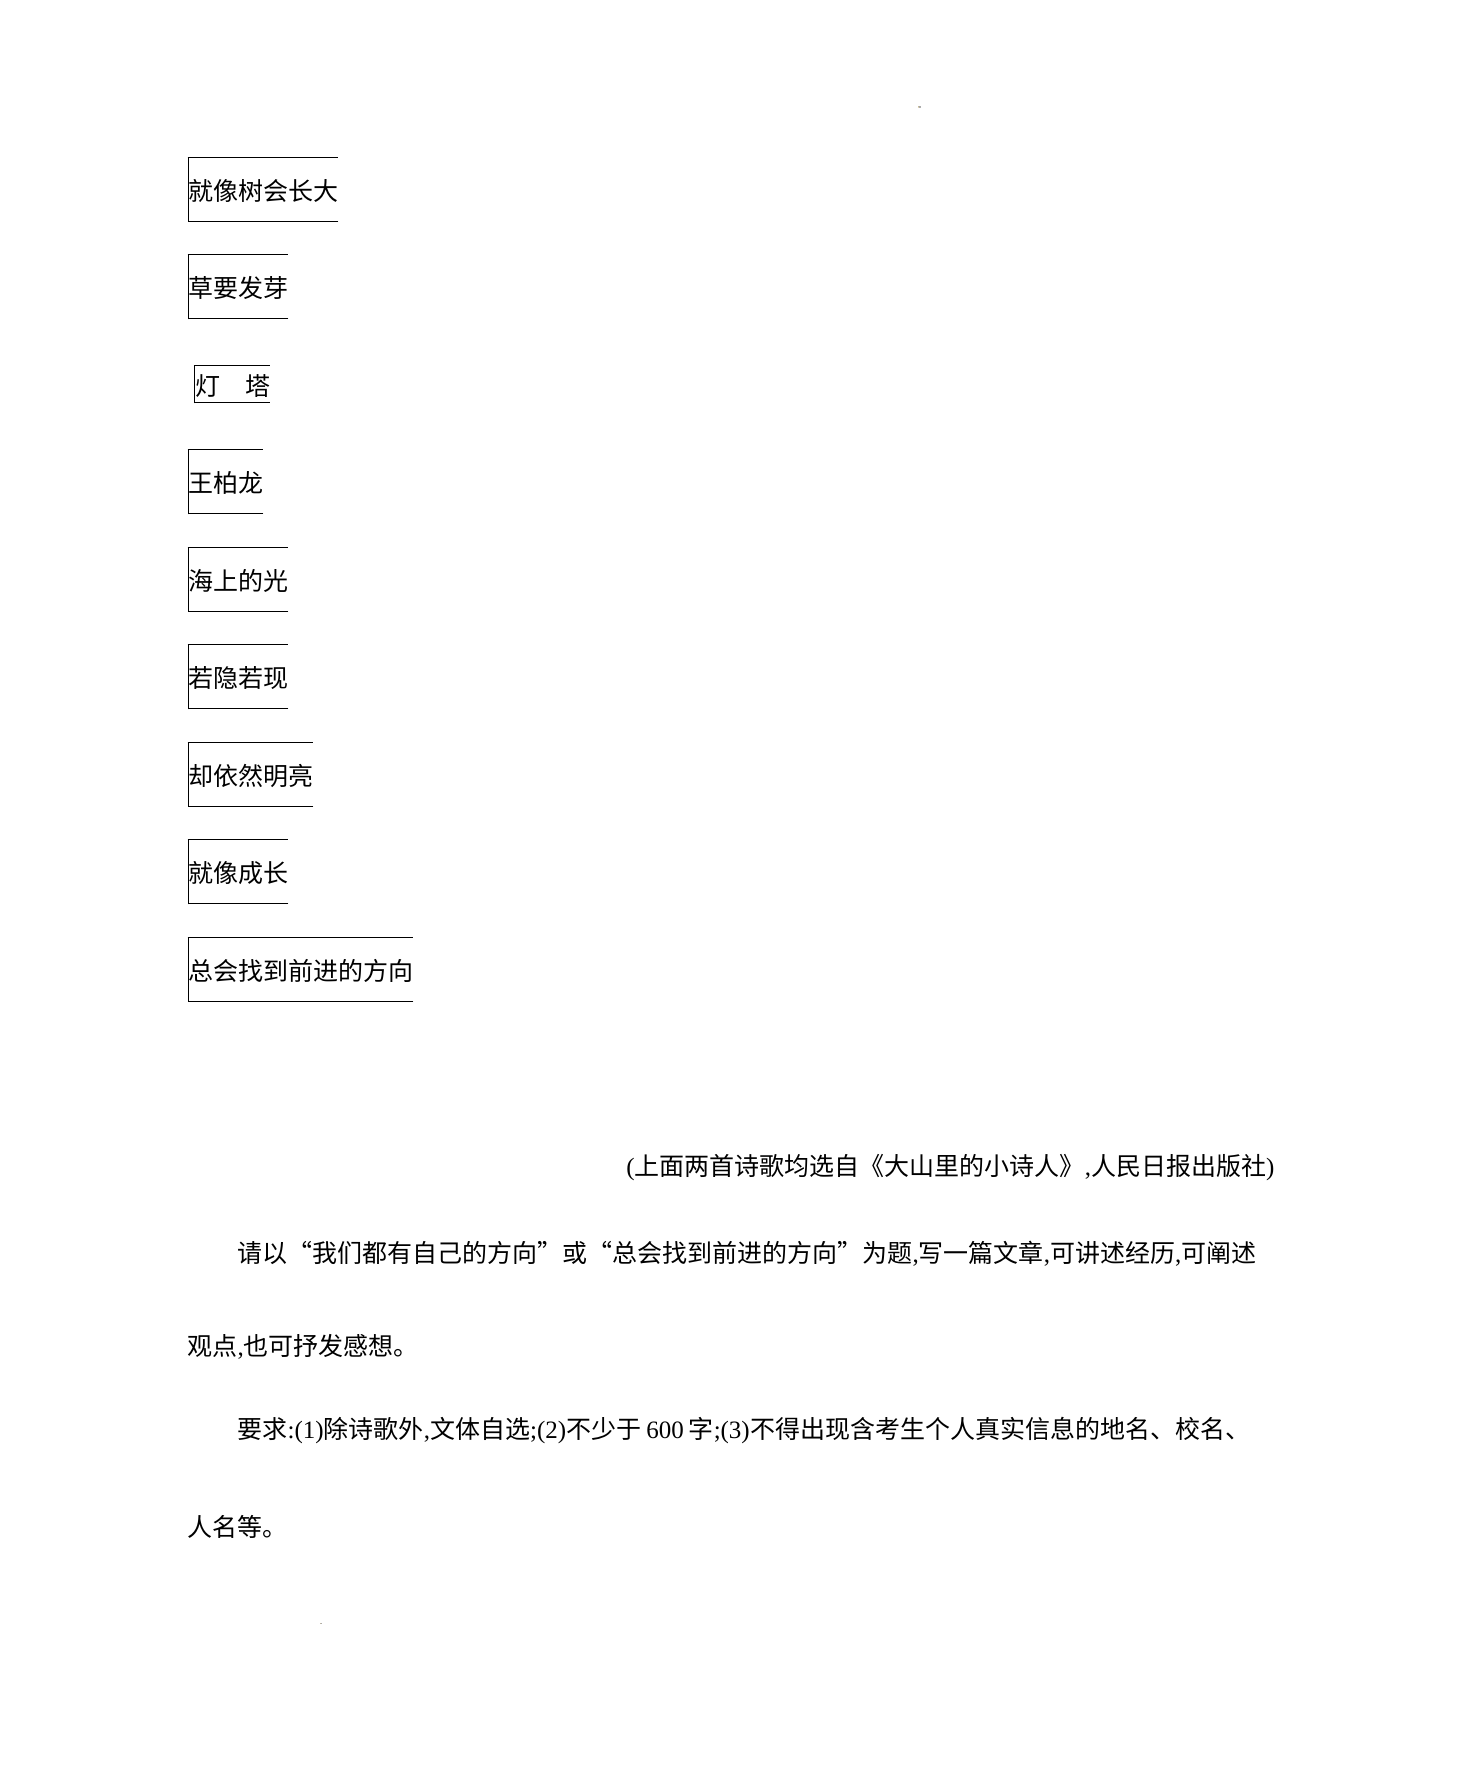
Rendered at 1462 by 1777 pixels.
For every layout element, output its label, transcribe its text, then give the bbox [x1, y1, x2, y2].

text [187, 157, 1274, 1099]
text (上面两首诗歌均选自《大山里的小诗人》,人民日报出版社) [187, 1132, 1274, 1197]
text 要求:(1)除诗歌外,文体自选;(2)不少于600字;(3)不得出现含考生个人真实信息的地名、校名、人名等。 [187, 1396, 1274, 1558]
text 请以“我们都有自己的方向”或“总会找到前进的方向”为题,写一篇文章,可讲述经历,可阐述观点,也可抒发感想。 [187, 1215, 1274, 1377]
